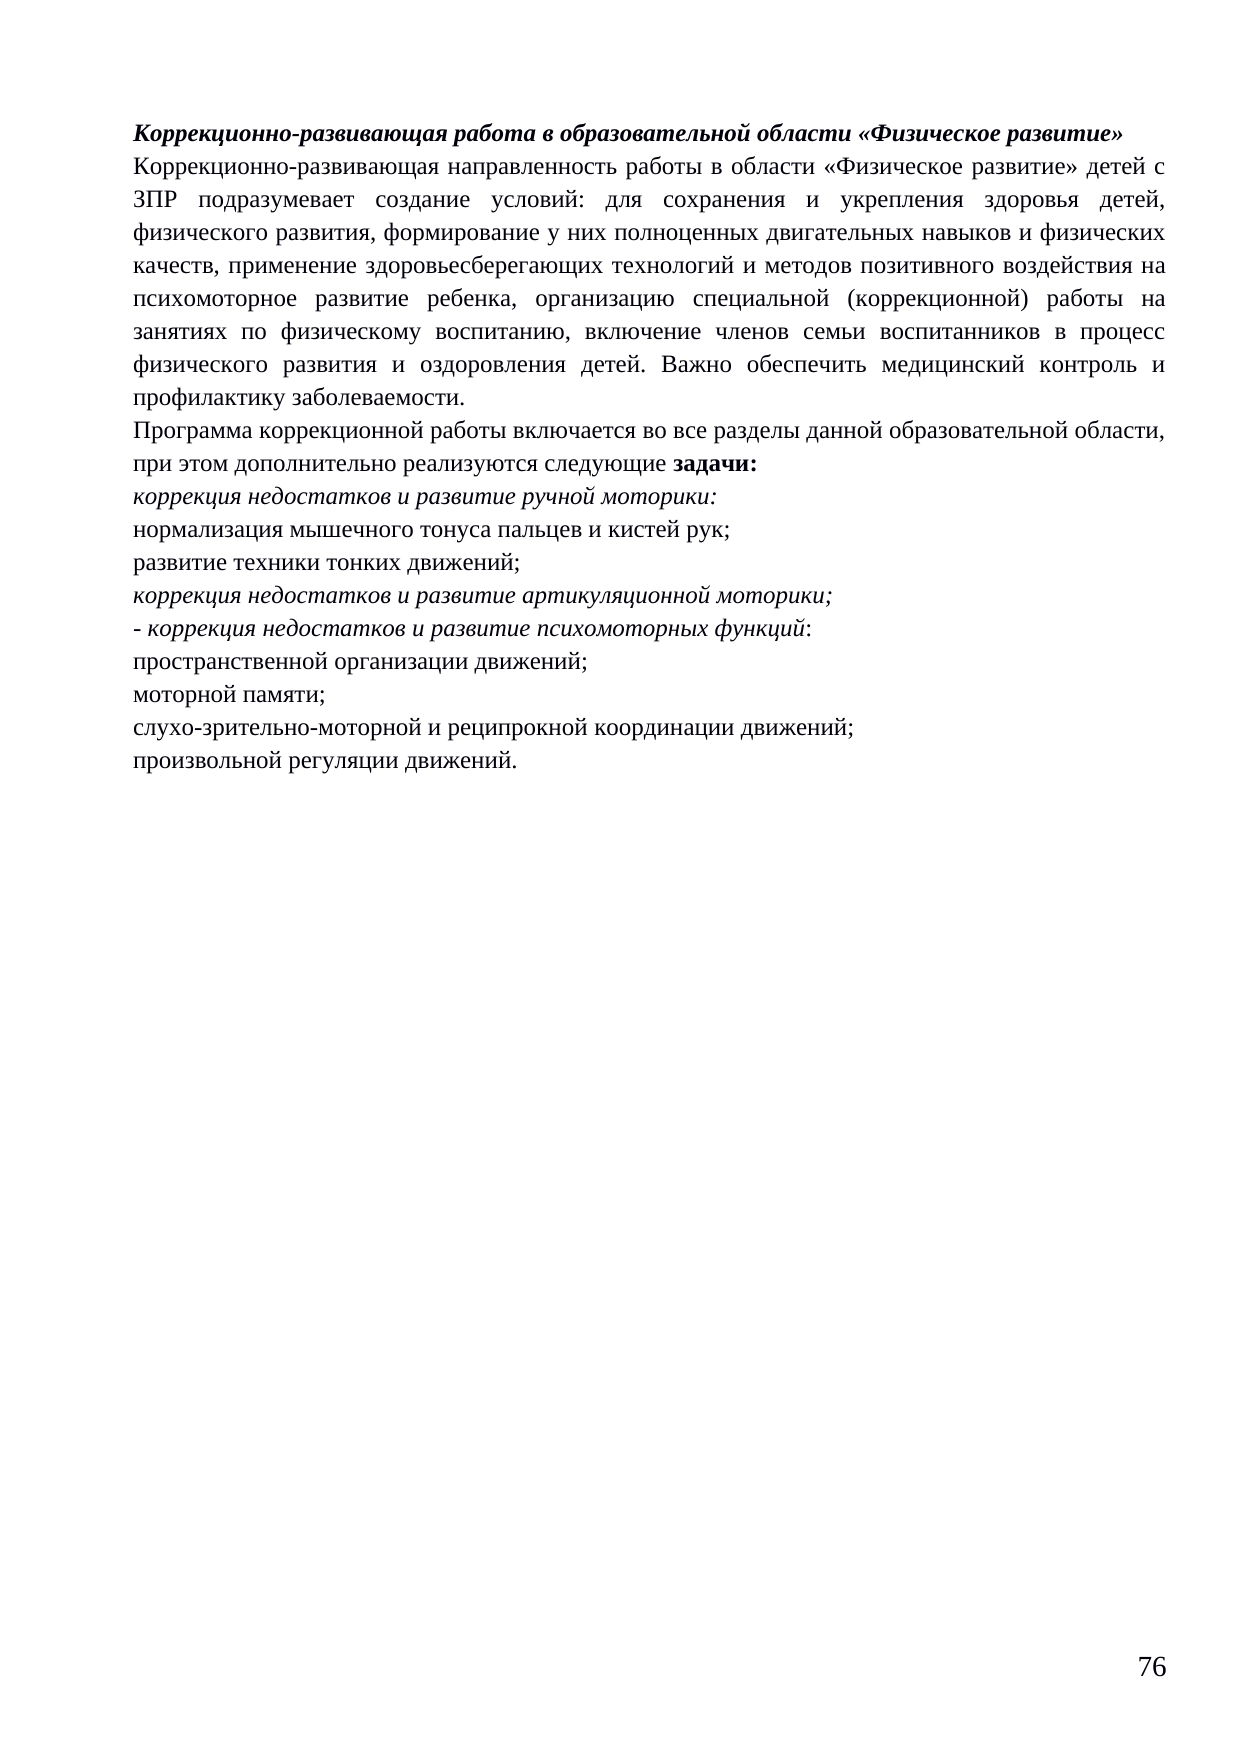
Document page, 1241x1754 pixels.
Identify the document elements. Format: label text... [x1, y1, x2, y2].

text Программа коррекционной работы включается во все разделы данной образовательной области, при этом дополнительно реализуются следующие задачи: [133, 415, 1166, 477]
text слухо-зрительно-моторной и реципрокной координации движений; [133, 712, 1166, 741]
text Коррекционно-развивающая работа в образовательной области «Физическое развитие» [133, 118, 1166, 147]
text - коррекция недостатков и развитие психомоторных функций: [133, 613, 1166, 642]
text Коррекционно-развивающая направленность работы в области «Физическое развитие» детей с ЗПР подразумевает создание условий: для сохранения и укрепления здоровья детей, физического развития, формирование у них полноценных двигательных навыков и физических качеств, применение здоровьесберегающих технологий и методов позитивного воздействия на психомоторное развитие ребенка, организацию специальной (коррекционной) работы на занятиях по физическому воспитанию, включение членов семьи воспитанников в процесс физического развития и оздоровления детей. Важно обеспечить медицинский контроль и профилактику заболеваемости. [133, 151, 1166, 411]
text произвольной регуляции движений. [133, 746, 1166, 774]
text моторной памяти; [133, 679, 1166, 708]
text коррекция недостатков и развитие артикуляционной моторики; [133, 580, 1166, 609]
text нормализация мышечного тонуса пальцев и кистей рук; [133, 514, 1166, 543]
text коррекция недостатков и развитие ручной моторики: [133, 481, 1166, 510]
text развитие техники тонких движений; [133, 547, 1166, 576]
text пространственной организации движений; [133, 646, 1166, 675]
